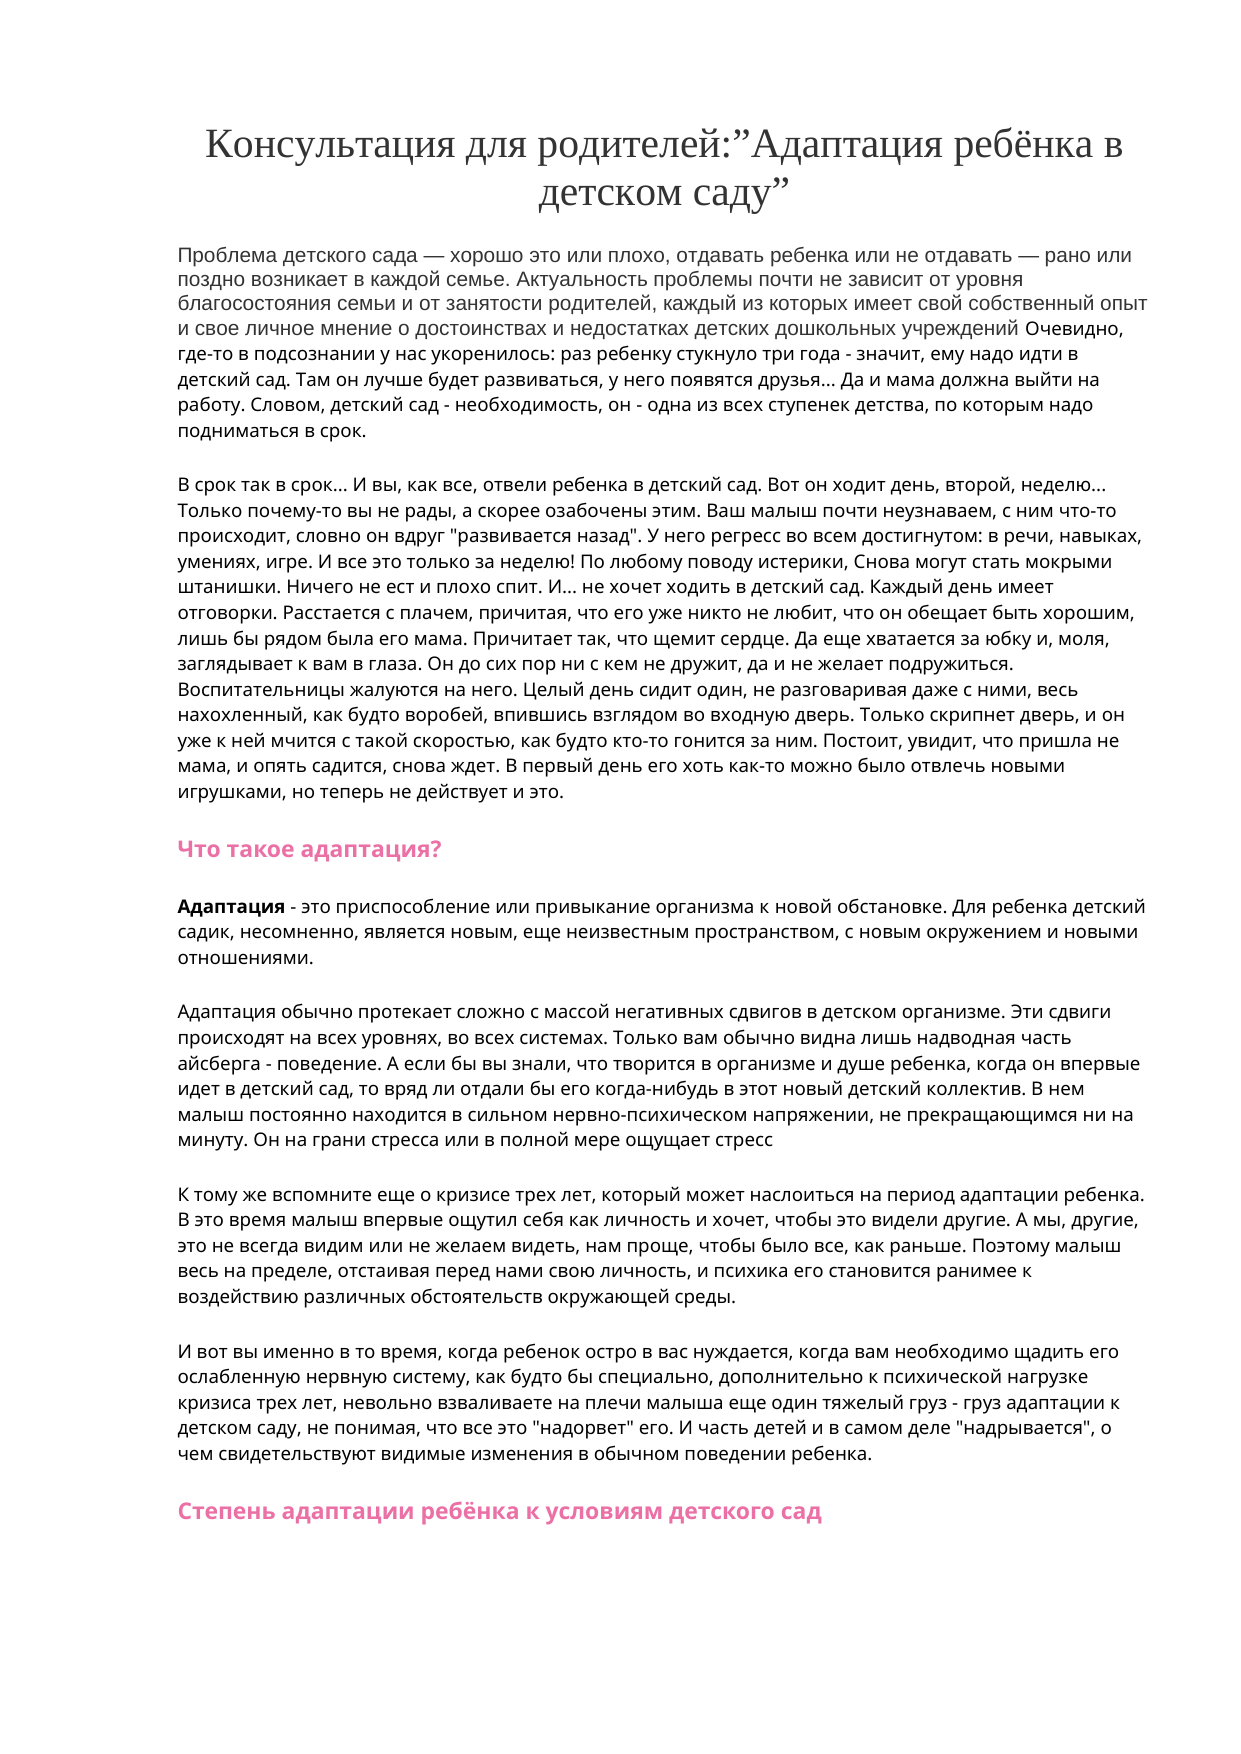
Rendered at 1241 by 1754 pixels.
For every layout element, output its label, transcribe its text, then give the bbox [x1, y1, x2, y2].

text Адаптация обычно протекает сложно с массой негативных сдвигов в детском организме. Эти сдвиги происходят на всех уровнях, во всех системах. Только вам обычно видна лишь надводная часть айсберга - поведение. А если бы вы знали, что творится в организме и душе ребенка, когда он впервые идет в детский сад, то вряд ли отдали бы его когда-нибудь в этот новый детский коллектив. В нем малыш постоянно находится в сильном нервно-психическом напряжении, не прекращающимся ни на минуту. Он на грани стресса или в полной мере ощущает стресс [177, 999, 1152, 1152]
subtitle Степень адаптации ребёнка к условиям детского сад [177, 1495, 1152, 1526]
text И вот вы именно в то время, когда ребенок остро в вас нуждается, когда вам необходимо щадить его ослабленную нервную систему, как будто бы специально, дополнительно к психической нагрузке кризиса трех лет, невольно взваливаете на плечи малыша еще один тяжелый груз - груз адаптации к детском саду, не понимая, что все это "надорвет" его. И часть детей и в самом деле "надрывается", о чем свидетельствуют видимые изменения в обычном поведении ребенка. [177, 1338, 1152, 1466]
text Проблема детского сада — хорошо это или плохо, отдавать ребенка или не отдавать — рано или поздно возникает в каждой семье. Актуальность проблемы почти не зависит от уровня благосостояния семьи и от занятости родителей, каждый из которых имеет свой собственный опыт и свое личное мнение о достоинствах и недостатках детских дошкольных учреждений Очевидно, где-то в подсознании у нас укоренилось: раз ребенку стукнуло три года - значит, ему надо идти в детский сад. Там он лучше будет развиваться, у него появятся друзья... Да и мама должна выйти на работу. Словом, детский сад - необходимость, он - одна из всех ступенек детства, по которым надо подниматься в срок. [177, 243, 1152, 443]
text В срок так в срок... И вы, как все, отвели ребенка в детский сад. Вот он ходит день, второй, неделю... Только почему-то вы не рады, а скорее озабочены этим. Ваш малыш почти неузнаваем, с ним что-то происходит, словно он вдруг "развивается назад". У него регресс во всем достигнутом: в речи, навыках, умениях, игре. И все это только за неделю! По любому поводу истерики, Снова могут стать мокрыми штанишки. Ничего не ест и плохо спит. И... не хочет ходить в детский сад. Каждый день имеет отговорки. Расстается с плачем, причитая, что его уже никто не любит, что он обещает быть хорошим, лишь бы рядом была его мама. Причитает так, что щемит сердце. Да еще хватается за юбку и, моля, заглядывает к вам в глаза. Он до сих пор ни с кем не дружит, да и не желает подружиться. Воспитательницы жалуются на него. Целый день сидит один, не разговаривая даже с ними, весь нахохленный, как будто воробей, впившись взглядом во входную дверь. Только скрипнет дверь, и он уже к ней мчится с такой скоростью, как будто кто-то гонится за ним. Постоит, увидит, что пришла не мама, и опять садится, снова ждет. В первый день его хоть как-то можно было отвлечь новыми игрушками, но теперь не действует и это. [177, 472, 1152, 803]
text К тому же вспомните еще о кризисе трех лет, который может наслоиться на период адаптации ребенка. В это время малыш впервые ощутил себя как личность и хочет, чтобы это видели другие. А мы, другие, это не всегда видим или не желаем видеть, нам проще, чтобы было все, как раньше. Поэтому малыш весь на пределе, отстаивая перед нами свою личность, и психика его становится ранимее к воздействию различных обстоятельств окружающей среды. [177, 1181, 1152, 1309]
text Консультация для родителей:”Адаптация ребёнка в детском саду” [177, 118, 539, 214]
text Адаптация - это приспособление или привыкание организма к новой обстановке. Для ребенка детский садик, несомненно, является новым, еще неизвестным пространством, с новым окружением и новыми отношениями. [177, 893, 1152, 970]
text Консультация для родителей:”Адаптация ребёнка в детском саду” [790, 118, 1152, 214]
text Что такое адаптация? [177, 833, 1152, 864]
